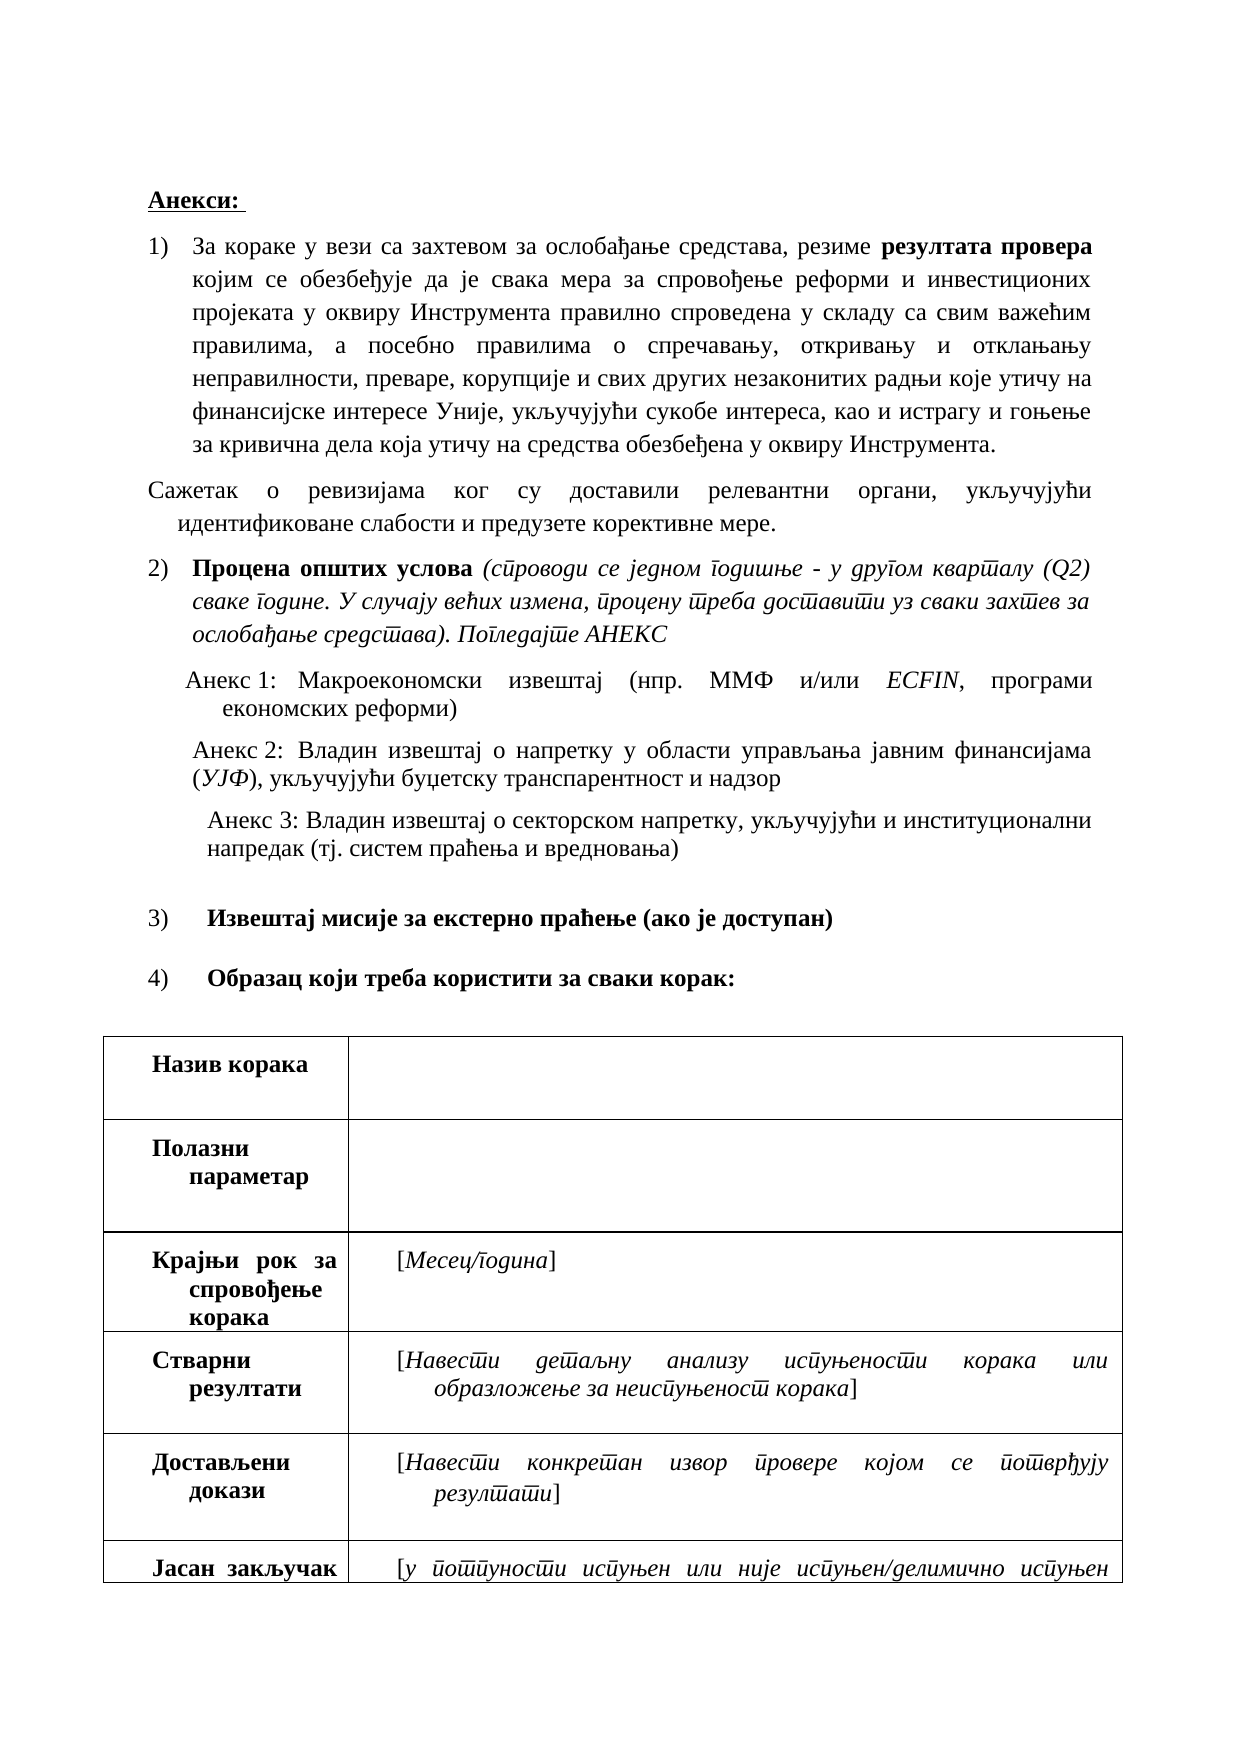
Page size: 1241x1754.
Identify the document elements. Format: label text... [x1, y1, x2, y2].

list Образац који треба користити за сваки корак: [148, 963, 1093, 992]
table_cell [Месец/година] [349, 1233, 1122, 1331]
text Анекс 3: Владин извештај о секторском напретку, укључујући и институционални напредак (тј. систем праћења и вредновања) [207, 805, 1093, 862]
list Извештај мисије за екстерно праћење (ако је доступан) [148, 903, 1093, 932]
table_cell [104, 1541, 348, 1582]
table_cell [Навести детаљну анализу испуњености корака или образложење за неиспуњеност корака] [349, 1332, 1122, 1433]
table_cell Полазни параметар [104, 1120, 348, 1231]
table_header [349, 1037, 1122, 1119]
list За кораке у вези са захтевом за ослобађање средстава, резиме резултата провера којим се обезбеђује да је свака мера за спровођење реформи и инвестиционих пројеката у оквиру Инструмента правилно спроведена у складу са свим важећим правилима, а посебно правилима о спречавању, откривању и отклањању неправилности, преваре, корупције и свих других незаконитих радњи које утичу на финансијске интересе Уније, укључујући сукобе интереса, као и истрагу и гоњење за кривична дела која утичу на средства обезбеђена у оквиру Инструмента. [148, 231, 1093, 458]
table_cell Крајњи рок за спровођење корака [104, 1233, 348, 1331]
text Анекс 2: Владин извештај о напретку у области управљања јавним финансијама (УЈФ), укључујући буџетску транспарентност и надзор [192, 735, 1093, 792]
text Анекси: [148, 186, 1093, 214]
text Анекс 1: Макроекономски извештај (нпр. ММФ и/или ECFIN, програми економских реформи) [185, 665, 1093, 722]
table_cell Стварни резултати [104, 1332, 348, 1433]
list Процена општих услова (спроводи се једном годишње - у другом кварталу (Q2) сваке године. У случају већих измена, процену треба доставити уз сваки захтев за ослобађање средстава). Погледајте АНЕКС [148, 553, 1093, 648]
table_header Назив корака [104, 1037, 348, 1119]
table_cell Достављени докази [104, 1434, 348, 1540]
table_cell [349, 1120, 1122, 1231]
text Сажетак о ревизијама ког су доставили релевантни органи, укључујући идентификоване слабости и предузете корективне мере. [148, 475, 1093, 536]
table_cell [Навести конкретан извор провере којом се потврђују резултати] [349, 1434, 1122, 1540]
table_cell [349, 1541, 1122, 1582]
